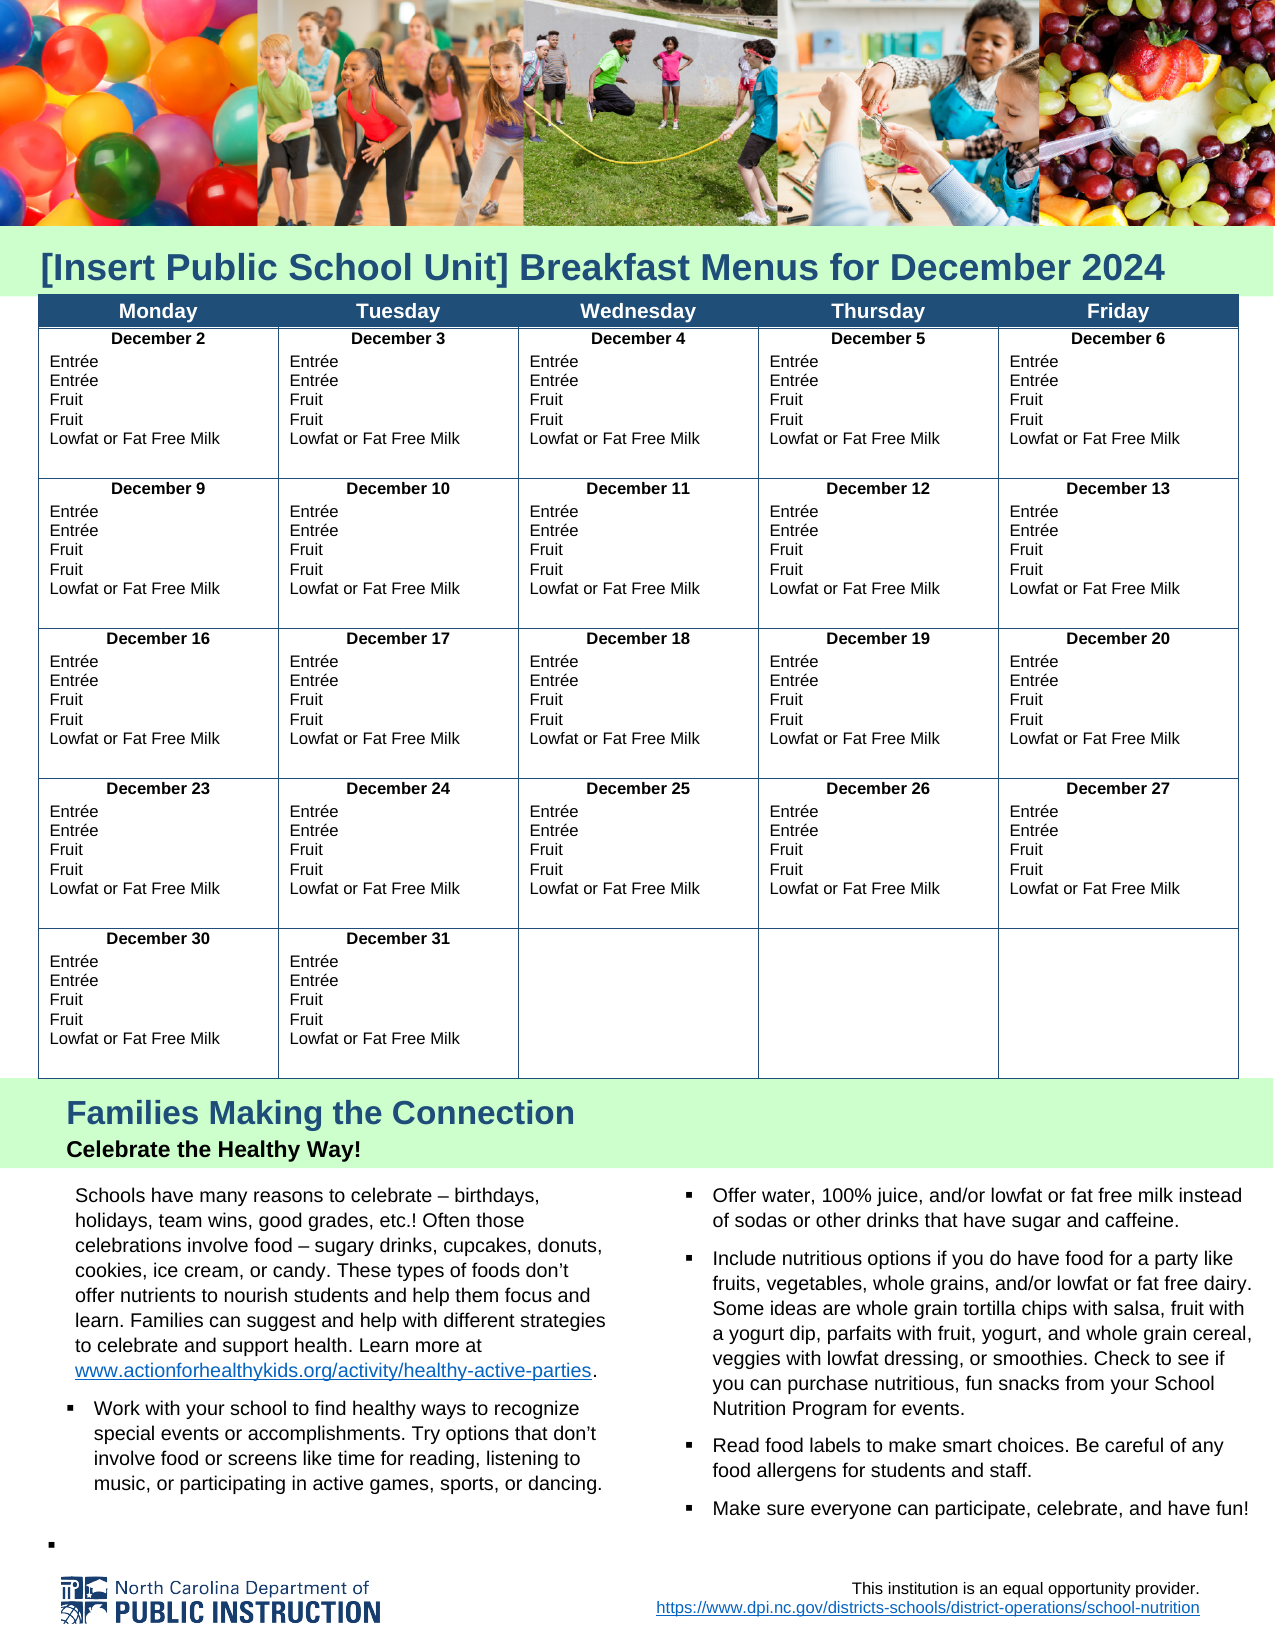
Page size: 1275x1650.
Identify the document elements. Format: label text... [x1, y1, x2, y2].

table_cell December 19 Entrée Entrée Fruit Fruit Lowfat or Fat Free Milk [759, 629, 998, 777]
table_cell December 30 Entrée Entrée Fruit Fruit Lowfat or Fat Free Milk [39, 929, 278, 1077]
table_cell December 4 Entrée Entrée Fruit Fruit Lowfat or Fat Free Milk [519, 329, 758, 477]
table_cell December 5 Entrée Entrée Fruit Fruit Lowfat or Fat Free Milk [759, 329, 998, 477]
table_cell December 10 Entrée Entrée Fruit Fruit Lowfat or Fat Free Milk [279, 479, 518, 627]
text Schools have many reasons to celebrate – birthdays, holidays, team wins, good grades, etc.! Often those celebrations involve food – sugary drinks, cupcakes, donuts, cookies, ice cream, or candy. These types of foods don’t offer nutrients to nourish students and help them focus and learn. Families can suggest and help with different strategies to celebrate and support health. Learn more at www.actionforhealthykids.org/activity/healthy-active-parties. [75, 1183, 609, 1383]
table_cell December 2 Entrée Entrée Fruit Fruit Lowfat or Fat Free Milk [39, 329, 278, 477]
table_cell December 12 Entrée Entrée Fruit Fruit Lowfat or Fat Free Milk [759, 479, 998, 627]
list Read food labels to make smart choices. Be careful of any food allergens for students and staff. [684, 1433, 1256, 1483]
table_cell December 11 Entrée Entrée Fruit Fruit Lowfat or Fat Free Milk [519, 479, 758, 627]
picture [61, 1576, 380, 1624]
table_header Monday [39, 295, 278, 327]
table_cell December 16 Entrée Entrée Fruit Fruit Lowfat or Fat Free Milk [39, 629, 278, 777]
table_cell December 6 Entrée Entrée Fruit Fruit Lowfat or Fat Free Milk [999, 329, 1238, 477]
list Include nutritious options if you do have food for a party like fruits, vegetables, whole grains, and/or lowfat or fat free dairy. Some ideas are whole grain tortilla chips with salsa, fruit with a yogurt dip, parfaits with fruit, yogurt, and whole grain cereal, veggies with lowfat dressing, or smoothies. Check to see if you can purchase nutritious, fun snacks from your School Nutrition Program for events. [684, 1245, 1256, 1420]
table_header Friday [999, 295, 1238, 327]
list Make sure everyone can participate, celebrate, and have fun! [684, 1495, 1256, 1520]
picture [0, 0, 1275, 226]
table_cell December 3 Entrée Entrée Fruit Fruit Lowfat or Fat Free Milk [279, 329, 518, 477]
table_cell December 17 Entrée Entrée Fruit Fruit Lowfat or Fat Free Milk [279, 629, 518, 777]
table_cell December 23 Entrée Entrée Fruit Fruit Lowfat or Fat Free Milk [39, 779, 278, 927]
table_cell December 25 Entrée Entrée Fruit Fruit Lowfat or Fat Free Milk [519, 779, 758, 927]
subtitle [Insert Public School Unit] Breakfast Menus for December 2024 [40, 245, 1237, 288]
table_cell [759, 929, 998, 1077]
table_cell December 31 Entrée Entrée Fruit Fruit Lowfat or Fat Free Milk [279, 929, 518, 1077]
table_cell December 13 Entrée Entrée Fruit Fruit Lowfat or Fat Free Milk [999, 479, 1238, 627]
table_cell [999, 929, 1238, 1077]
list Offer water, 100% juice, and/or lowfat or fat free milk instead of sodas or other drinks that have sugar and caffeine. [684, 1183, 1256, 1233]
table_cell December 27 Entrée Entrée Fruit Fruit Lowfat or Fat Free Milk [999, 779, 1238, 927]
table_cell December 9 Entrée Entrée Fruit Fruit Lowfat or Fat Free Milk [39, 479, 278, 627]
table_cell [519, 929, 758, 1077]
table_cell December 24 Entrée Entrée Fruit Fruit Lowfat or Fat Free Milk [279, 779, 518, 927]
table_cell December 18 Entrée Entrée Fruit Fruit Lowfat or Fat Free Milk [519, 629, 758, 777]
table_header Tuesday [279, 295, 518, 327]
table_header Wednesday [519, 295, 758, 327]
subtitle Families Making the Connection [66, 1093, 1237, 1132]
table_cell December 26 Entrée Entrée Fruit Fruit Lowfat or Fat Free Milk [759, 779, 998, 927]
table_cell December 20 Entrée Entrée Fruit Fruit Lowfat or Fat Free Milk [999, 629, 1238, 777]
table_header Thursday [759, 295, 998, 327]
list Work with your school to find healthy ways to recognize special events or accomplishments. Try options that don’t involve food or screens like time for reading, listening to music, or participating in active games, sports, or dancing. [66, 1395, 609, 1495]
subtitle Celebrate the Healthy Way! [66, 1136, 1209, 1162]
